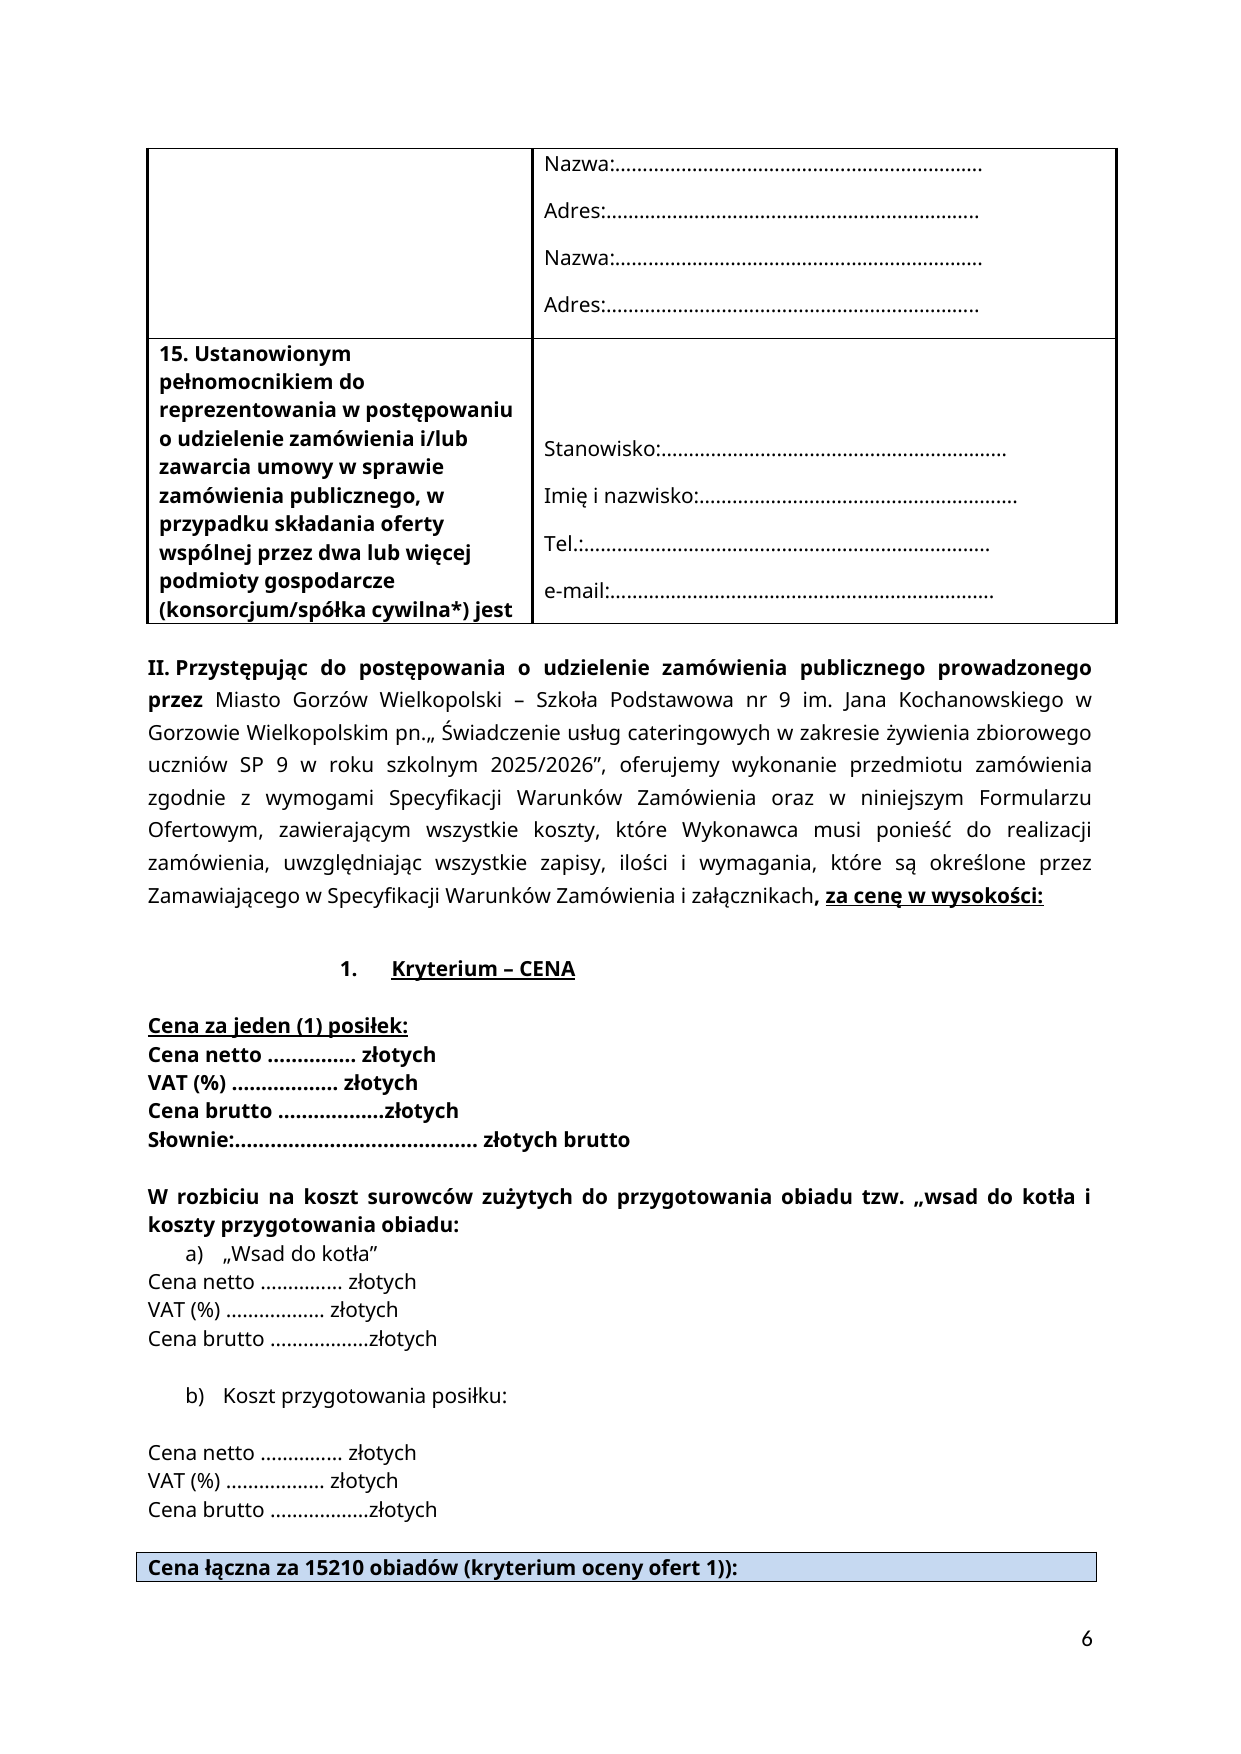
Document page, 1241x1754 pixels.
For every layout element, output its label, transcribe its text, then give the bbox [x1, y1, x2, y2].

text VAT (%) ……………… złotych [148, 1068, 1093, 1097]
text Cena netto …………… złotych [148, 1267, 1093, 1296]
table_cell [149, 149, 531, 338]
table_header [137, 1553, 1096, 1581]
text VAT (%) ……………… złotych [148, 1296, 1093, 1324]
text Cena brutto ………………złotych [148, 1495, 1093, 1523]
text Cena netto …………… złotych [148, 1438, 1093, 1466]
list „Wsad do kotła” [185, 1239, 1093, 1267]
text Cena brutto ………………złotych [148, 1097, 1093, 1125]
table_cell 15. Ustanowionym pełnomocnikiem do reprezentowania w postępowaniu o udzielenie zamówienia i/lub zawarcia umowy w sprawie zamówienia publicznego, w przypadku składania oferty wspólnej przez dwa lub więcej podmioty gospodarcze (konsorcjum/spółka cywilna*) jest [149, 339, 531, 623]
list Kryterium – CENA [339, 954, 1093, 983]
text W rozbiciu na koszt surowców zużytych do przygotowania obiadu tzw. „wsad do kotła i koszty przygotowania obiadu: [148, 1182, 1093, 1239]
list Koszt przygotowania posiłku: [185, 1381, 1093, 1409]
text Cena za jeden (1) posiłek: [148, 1011, 1093, 1040]
text Cena netto …………… złotych [148, 1040, 1093, 1068]
text Słownie:………………………………….. złotych brutto [148, 1125, 1093, 1153]
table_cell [534, 149, 1115, 338]
text VAT (%) ……………… złotych [148, 1466, 1093, 1495]
text II. Przystępując do postępowania o udzielenie zamówienia publicznego prowadzonego przez Miasto Gorzów Wielkopolski – Szkoła Podstawowa nr 9 im. Jana Kochanowskiego w Gorzowie Wielkopolskim pn.„ Świadczenie usług cateringowych w zakresie żywienia zbiorowego uczniów SP 9 w roku szkolnym 2025/2026”, oferujemy wykonanie przedmiotu zamówienia zgodnie z wymogami Specyfikacji Warunków Zamówienia oraz w niniejszym Formularzu Ofertowym, zawierającym wszystkie koszty, które Wykonawca musi ponieść do realizacji zamówienia, uwzględniając wszystkie zapisy, ilości i wymagania, które są określone przez Zamawiającego w Specyfikacji Warunków Zamówienia i załącznikach, za cenę w wysokości: [148, 653, 1093, 909]
text Cena brutto ………………złotych [148, 1324, 1093, 1352]
table_cell Stanowisko:……………………………………………………… Imię i nazwisko:…………………………………………………. Tel.:……………………………………………………………….. e-mail:……………………………………………………………. [534, 339, 1115, 623]
